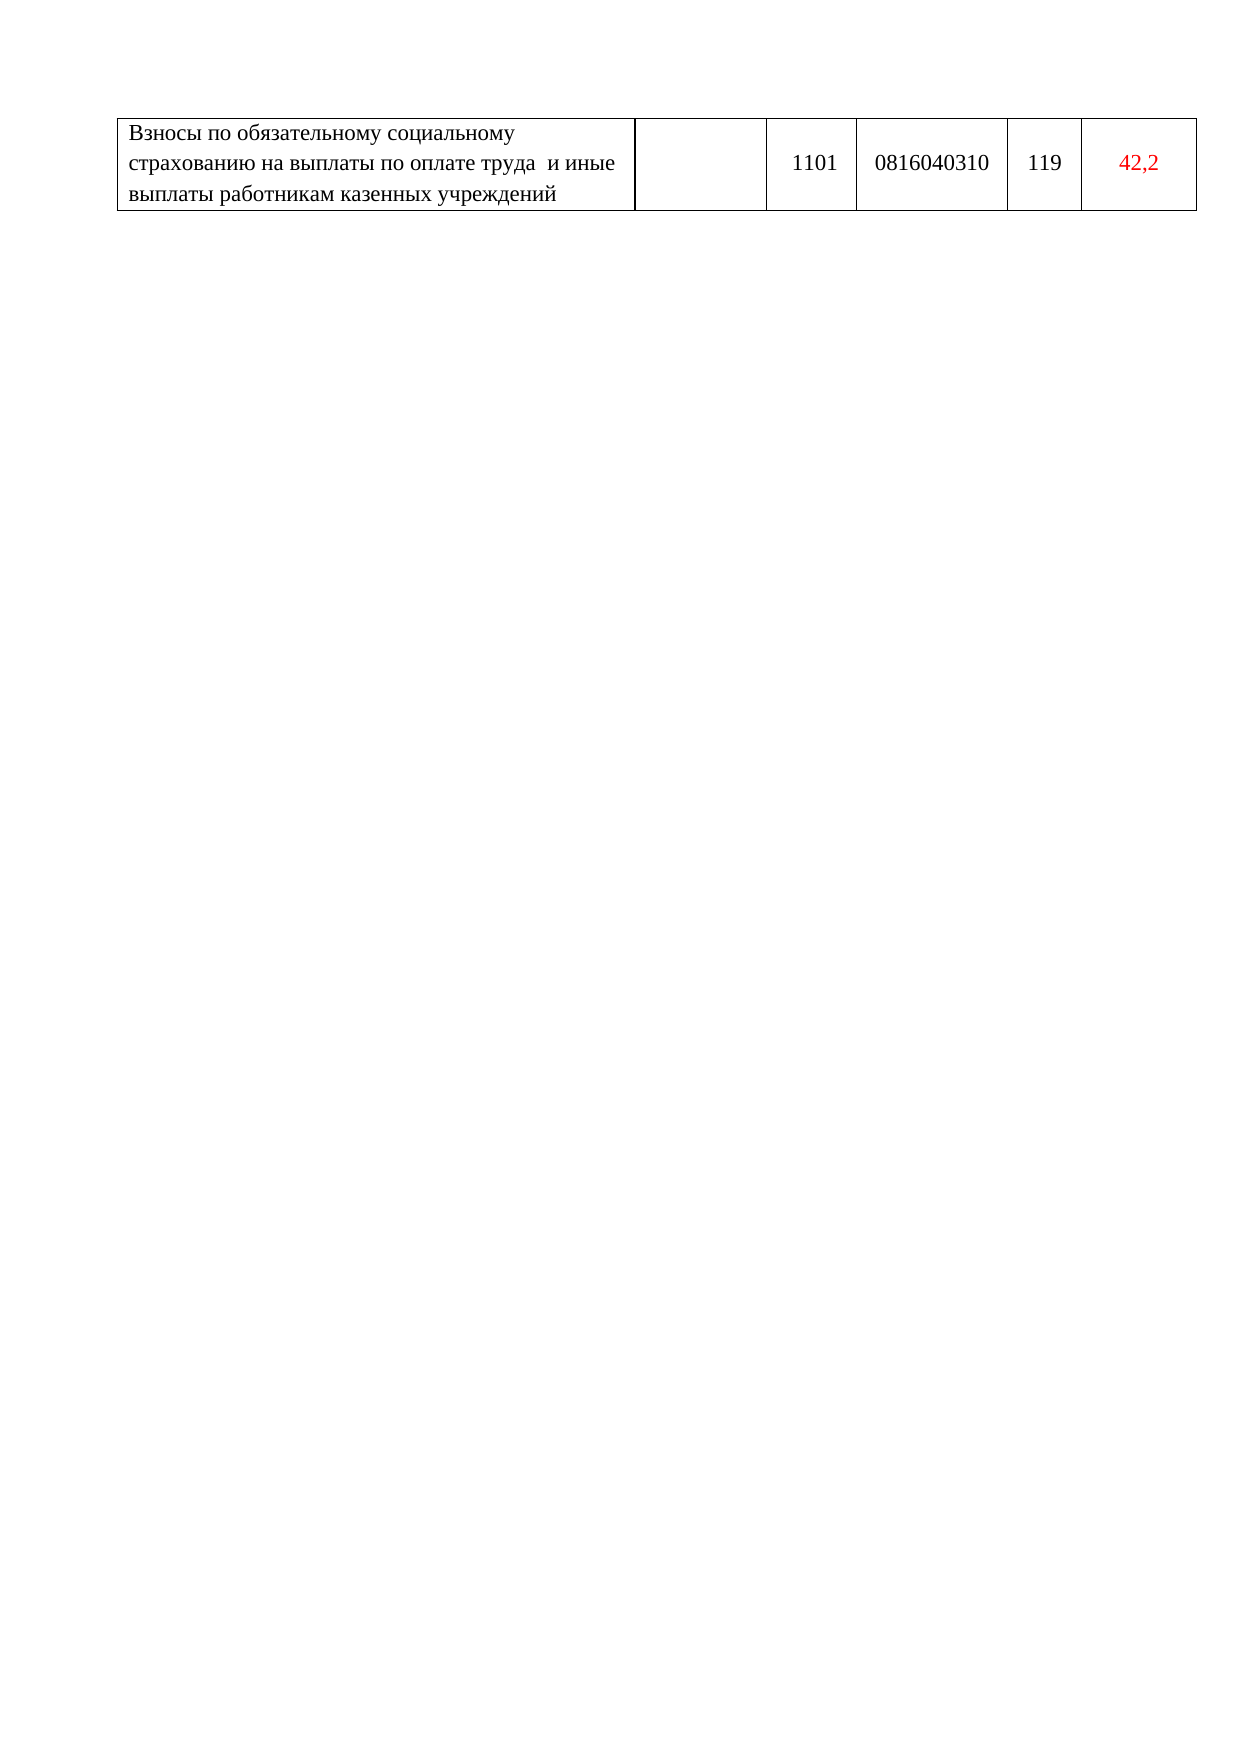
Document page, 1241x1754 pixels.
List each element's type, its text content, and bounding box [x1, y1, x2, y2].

table_cell 42,2 [1082, 119, 1196, 210]
table_cell 119 [1008, 119, 1081, 210]
table_cell 0816040310 [857, 119, 1007, 210]
table_cell 1101 [767, 119, 856, 210]
table_cell Взносы по обязательному социальному страхованию на выплаты по оплате труда и иные выплаты работникам казенных учреждений [118, 119, 634, 210]
table_cell [636, 119, 766, 210]
